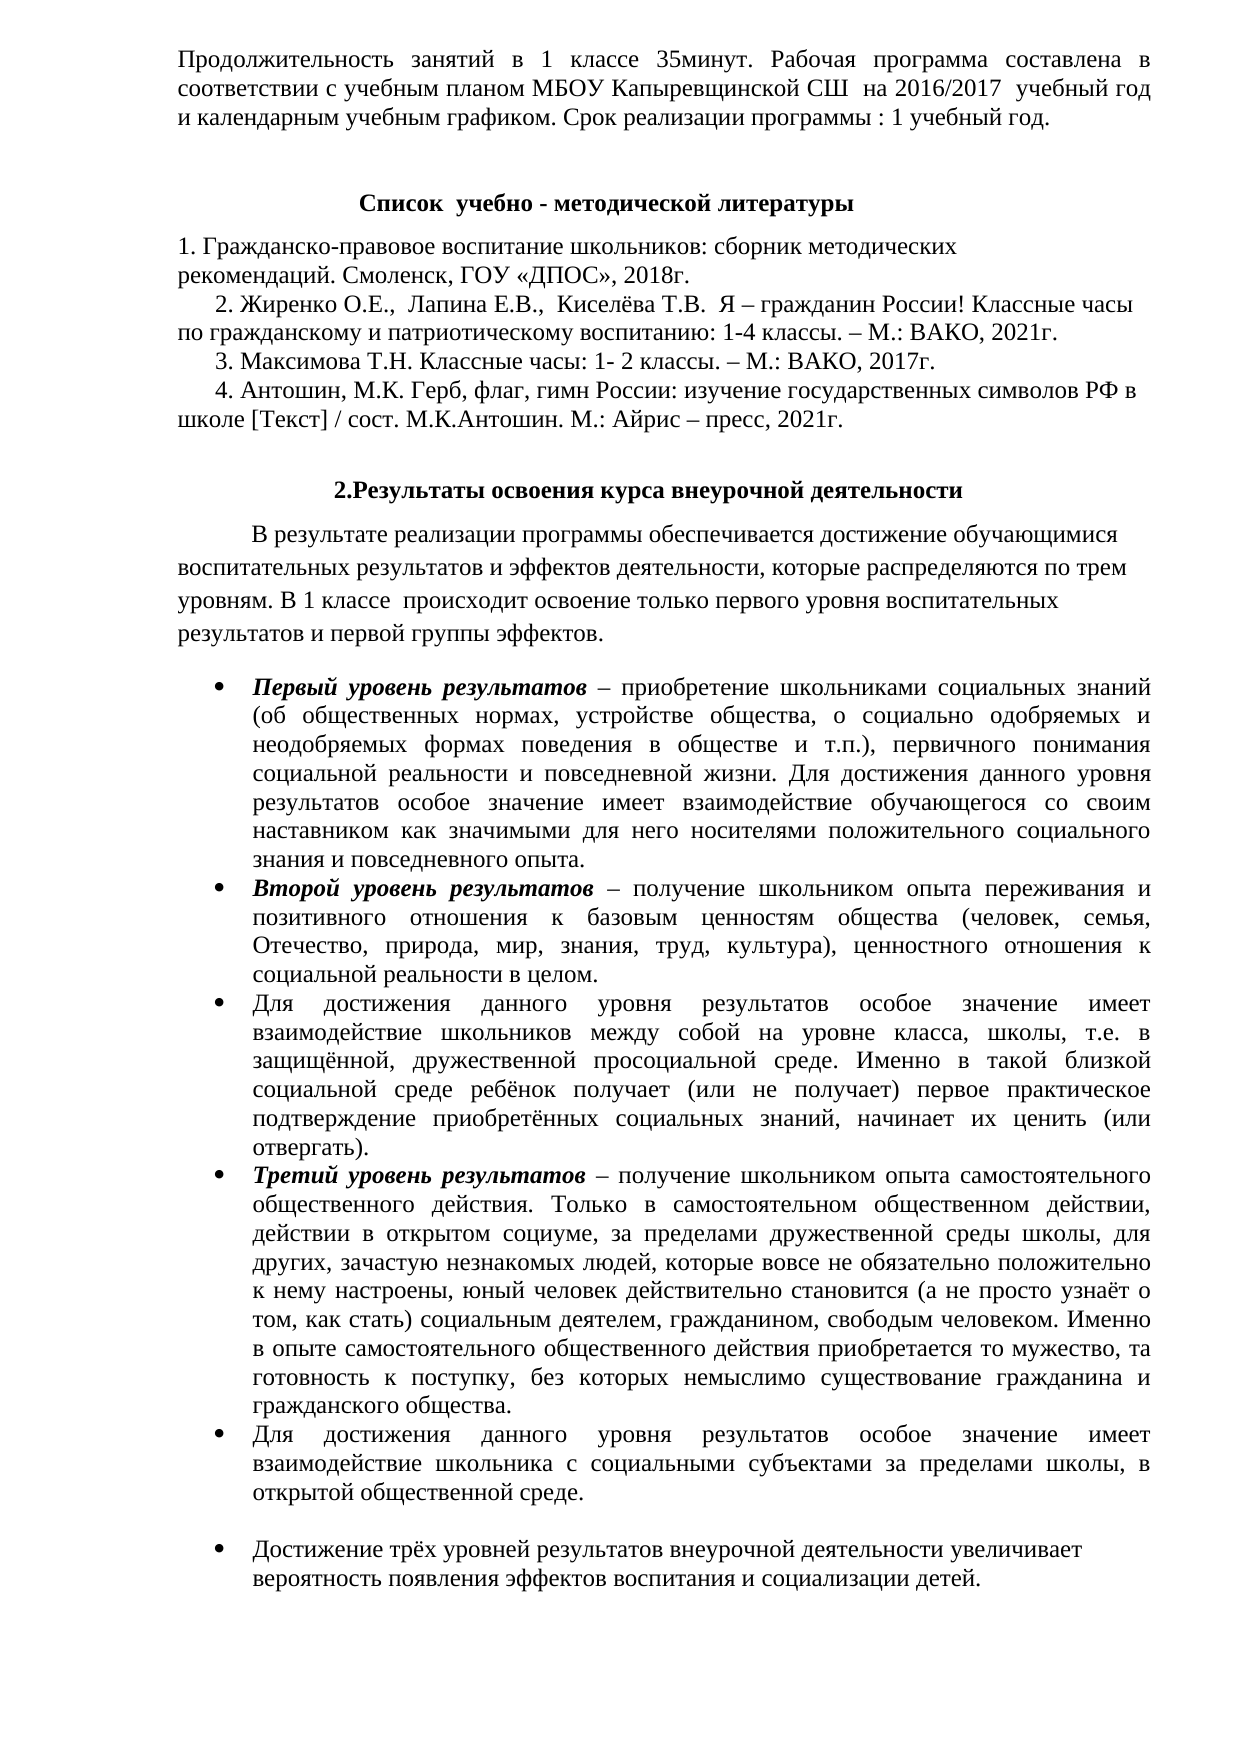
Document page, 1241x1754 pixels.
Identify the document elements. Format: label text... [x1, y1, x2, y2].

list Первый уровень результатов – приобретение школьниками социальных знаний (об общественных нормах, устройстве общества, о социально одобряемых и неодобряемых формах поведения в обществе и т.п.), первичного понимания социальной реальности и повседневной жизни. Для достижения данного уровня результатов особое значение имеет взаимодействие обучающегося со своим наставником как значимыми для него носителями положительного социального знания и повседневного опыта. [215, 672, 1152, 873]
list Для достижения данного уровня результатов особое значение имеет взаимодействие школьников между собой на уровне класса, школы, т.е. в защищённой, дружественной просоциальной среде. Именно в такой близкой социальной среде ребёнок получает (или не получает) первое практическое подтверждение приобретённых социальных знаний, начинает их ценить (или отвергать). [215, 988, 1152, 1160]
text В результате реализации программы обеспечивается достижение обучающимися воспитательных результатов и эффектов деятельности, которые распределяются по трем уровням. В 1 классе происходит освоение только первого уровня воспитательных результатов и первой группы эффектов. [177, 519, 1152, 647]
text 3. Максимова Т.Н. Классные часы: 1- 2 классы. – М.: ВАКО, 2017г. [177, 346, 1152, 375]
list Второй уровень результатов – получение школьником опыта переживания и позитивного отношения к базовым ценностям общества (человек, семья, Отечество, природа, мир, знания, труд, культура), ценностного отношения к социальной реальности в целом. [215, 873, 1152, 988]
text 2. Жиренко О.Е., Лапина Е.В., Киселёва Т.В. Я – гражданин России! Классные часы по гражданскому и патриотическому воспитанию: 1-4 классы. – М.: ВАКО, 2021г. [177, 289, 1152, 346]
text Список учебно - методической литературы [177, 188, 1152, 217]
text 2.Результаты освоения курса внеурочной деятельности [177, 476, 1152, 504]
text 1. Гражданско-правовое воспитание школьников: сборник методических рекомендаций. Смоленск, ГОУ «ДПОС», 2018г. [177, 231, 1152, 289]
list Для достижения данного уровня результатов особое значение имеет взаимодействие школьника с социальными субъектами за пределами школы, в открытой общественной среде. [215, 1419, 1152, 1505]
list Достижение трёх уровней результатов внеурочной деятельности увеличивает вероятность появления эффектов воспитания и социализации детей. [215, 1534, 1152, 1592]
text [177, 44, 1152, 131]
list Третий уровень результатов – получение школьником опыта самостоятельного общественного действия. Только в самостоятельном общественном действии, действии в открытом социуме, за пределами дружественной среды школы, для других, зачастую незнакомых людей, которые вовсе не обязательно положительно к нему настроены, юный человек действительно становится (а не просто узнаёт о том, как стать) социальным деятелем, гражданином, свободым человеком. Именно в опыте самостоятельного общественного действия приобретается то мужество, та готовность к поступку, без которых немыслимо существование гражданина и гражданского общества. [215, 1160, 1152, 1419]
text 4. Антошин, М.К. Герб, флаг, гимн России: изучение государственных символов РФ в школе [Текст] / сост. М.К.Антошин. М.: Айрис – пресс, 2021г. [177, 375, 1152, 432]
